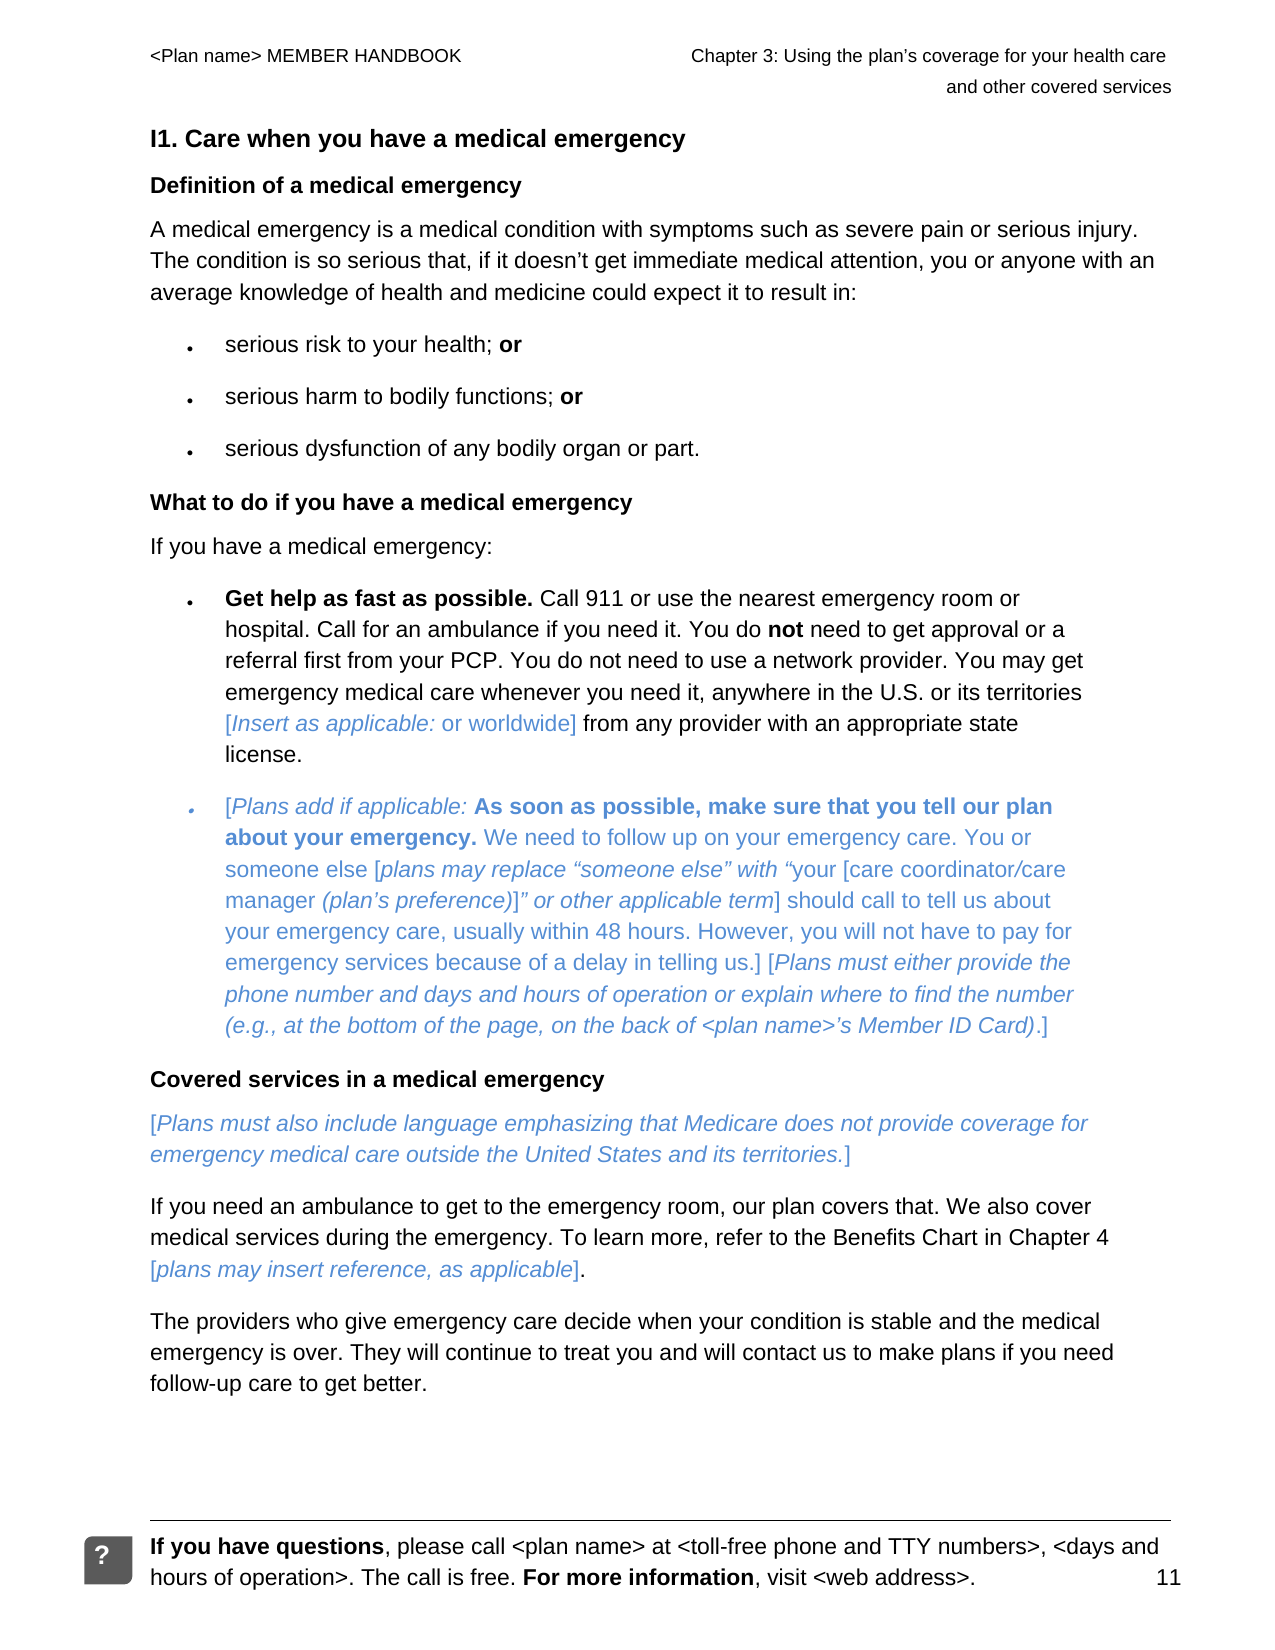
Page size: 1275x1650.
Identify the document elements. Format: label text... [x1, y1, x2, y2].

list serious risk to your health; or [187, 327, 1096, 358]
list [Plans add if applicable: As soon as possible, make sure that you tell our plan about your emergency. We need to follow up on your emergency care. You or someone else [plans may replace “someone else” with “your [care coordinator/care manager (plan’s preference)]” or other applicable term] should call to tell us about your emergency care, usually within 48 hours. However, you will not have to pay for emergency services because of a delay in telling us.] [Plans must either provide the phone number and days and hours of operation or explain where to find the number (e.g., at the bottom of the page, on the back of <plan name>’s Member ID Card).] [187, 789, 1096, 1039]
text If you have a medical emergency: [150, 529, 1171, 560]
list Get help as fast as possible. Call 911 or use the nearest emergency room or hospital. Call for an ambulance if you need it. You do not need to get approval or a referral first from your PCP. You do not need to use a network provider. You may get emergency medical care whenever you need it, anywhere in the U.S. or its territories [Insert as applicable: or worldwide] from any provider with an appropriate state license. [187, 581, 1096, 769]
text The providers who give emergency care decide when your condition is stable and the medical emergency is over. They will continue to treat you and will contact us to make plans if you need follow-up care to get better. [150, 1304, 1171, 1398]
text [Plans must also include language emphasizing that Medicare does not provide coverage for emergency medical care outside the United States and its territories.] [150, 1106, 1171, 1169]
subtitle Covered services in a medical emergency [150, 1060, 1096, 1094]
text If you need an ambulance to get to the emergency room, our plan covers that. We also cover medical services during the emergency. To learn more, refer to the Benefits Chart in Chapter 4 [plans may insert reference, as applicable]. [150, 1189, 1171, 1283]
list serious harm to bodily functions; or [187, 379, 1096, 410]
text A medical emergency is a medical condition with symptoms such as severe pain or serious injury. The condition is so serious that, if it doesn’t get immediate medical attention, you or anyone with an average knowledge of health and medicine could expect it to result in: [150, 212, 1171, 306]
subtitle I1. Care when you have a medical emergency [150, 121, 1096, 154]
subtitle What to do if you have a medical emergency [150, 483, 1096, 517]
list serious dysfunction of any bodily organ or part. [187, 431, 1096, 462]
subtitle Definition of a medical emergency [150, 167, 1096, 200]
